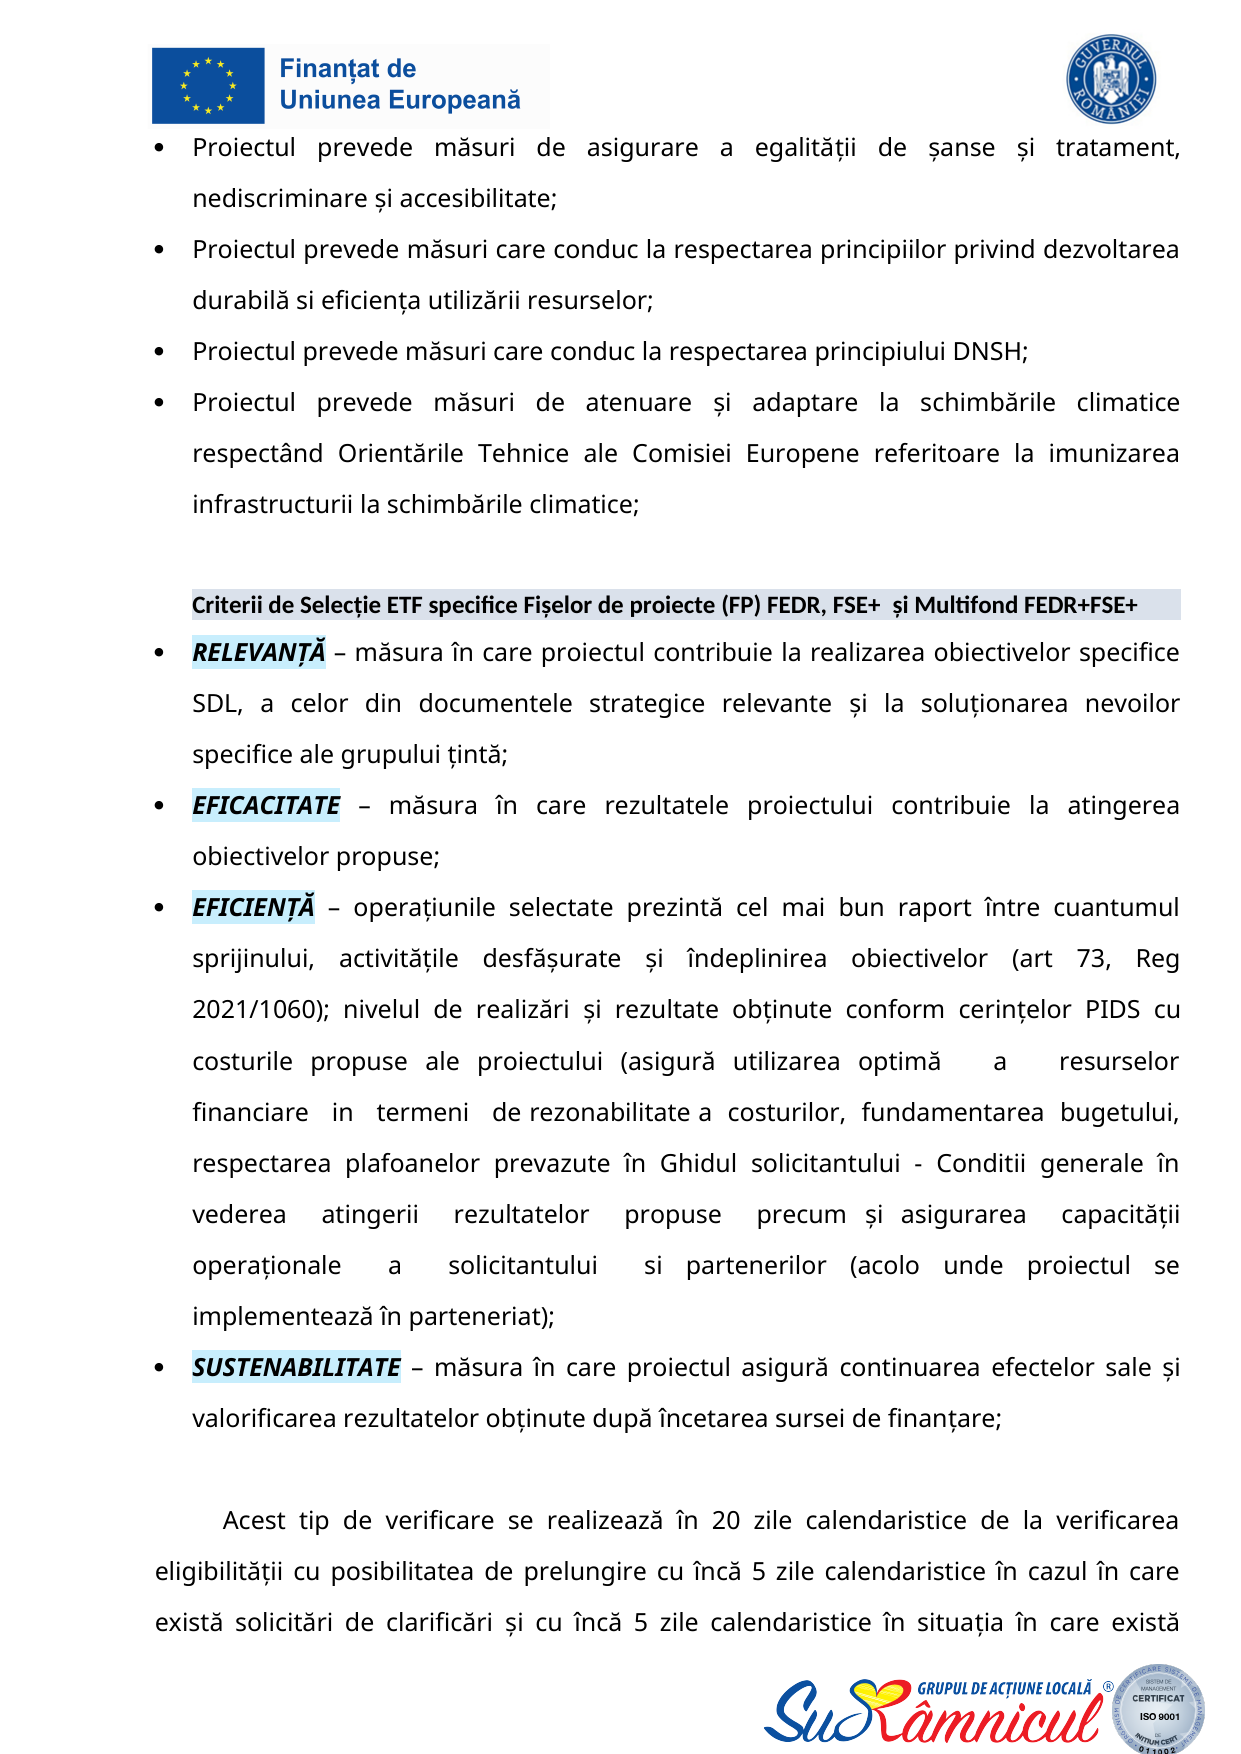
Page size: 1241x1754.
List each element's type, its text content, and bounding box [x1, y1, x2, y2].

list Proiectul prevede măsuri care conduc la respectarea principiului DNSH; [154, 334, 1181, 368]
picture [1062, 29, 1163, 129]
text Criterii de Selecţie ETF specifice Fişelor de proiecte (FP) FEDR, FSE+ și Multifond FEDR+FSE+ [192, 589, 1181, 620]
list Proiectul prevede măsuri de atenuare și adaptare la schimbările climatice respectând Orientările Tehnice ale Comisiei Europene referitoare la imunizarea infrastructurii la schimbările climatice; [154, 385, 1181, 521]
list RELEVANŢĂ – măsura în care proiectul contribuie la realizarea obiectivelor specifice SDL, a celor din documentele strategice relevante și la soluționarea nevoilor specifice ale grupului țintă; [154, 635, 1181, 771]
list SUSTENABILITATE – măsura în care proiectul asigură continuarea efectelor sale şi valorificarea rezultatelor obținute după încetarea sursei de finanțare; [154, 1349, 1181, 1434]
list Proiectul prevede măsuri care conduc la respectarea principiilor privind dezvoltarea durabilă si eficiența utilizării resurselor; [154, 232, 1181, 317]
list EFICIENŢĂ – operațiunile selectate prezintă cel mai bun raport între cuantumul sprijinului, activitățile desfășurate și îndeplinirea obiectivelor (art 73, Reg 2021/1060); nivelul de realizări și rezultate obținute conform cerințelor PIDS cu costurile propuse ale proiectului (asigură utilizarea optimă a resurselor financiare in termeni de rezonabilitate a costurilor, fundamentarea bugetului, respectarea plafoanelor prevazute în Ghidul solicitantului - Conditii generale în vederea atingerii rezultatelor propuse precum și asigurarea capacității operaționale a solicitantului si partenerilor (acolo unde proiectul se implementează în parteneriat); [154, 890, 1181, 1332]
list Proiectul prevede măsuri de asigurare a egalității de șanse și tratament, nediscriminare și accesibilitate; [154, 130, 1181, 215]
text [154, 1503, 1181, 1639]
picture [750, 1661, 1209, 1754]
list EFICACITATE – măsura în care rezultatele proiectului contribuie la atingerea obiectivelor propuse; [154, 788, 1181, 873]
picture [147, 44, 550, 129]
